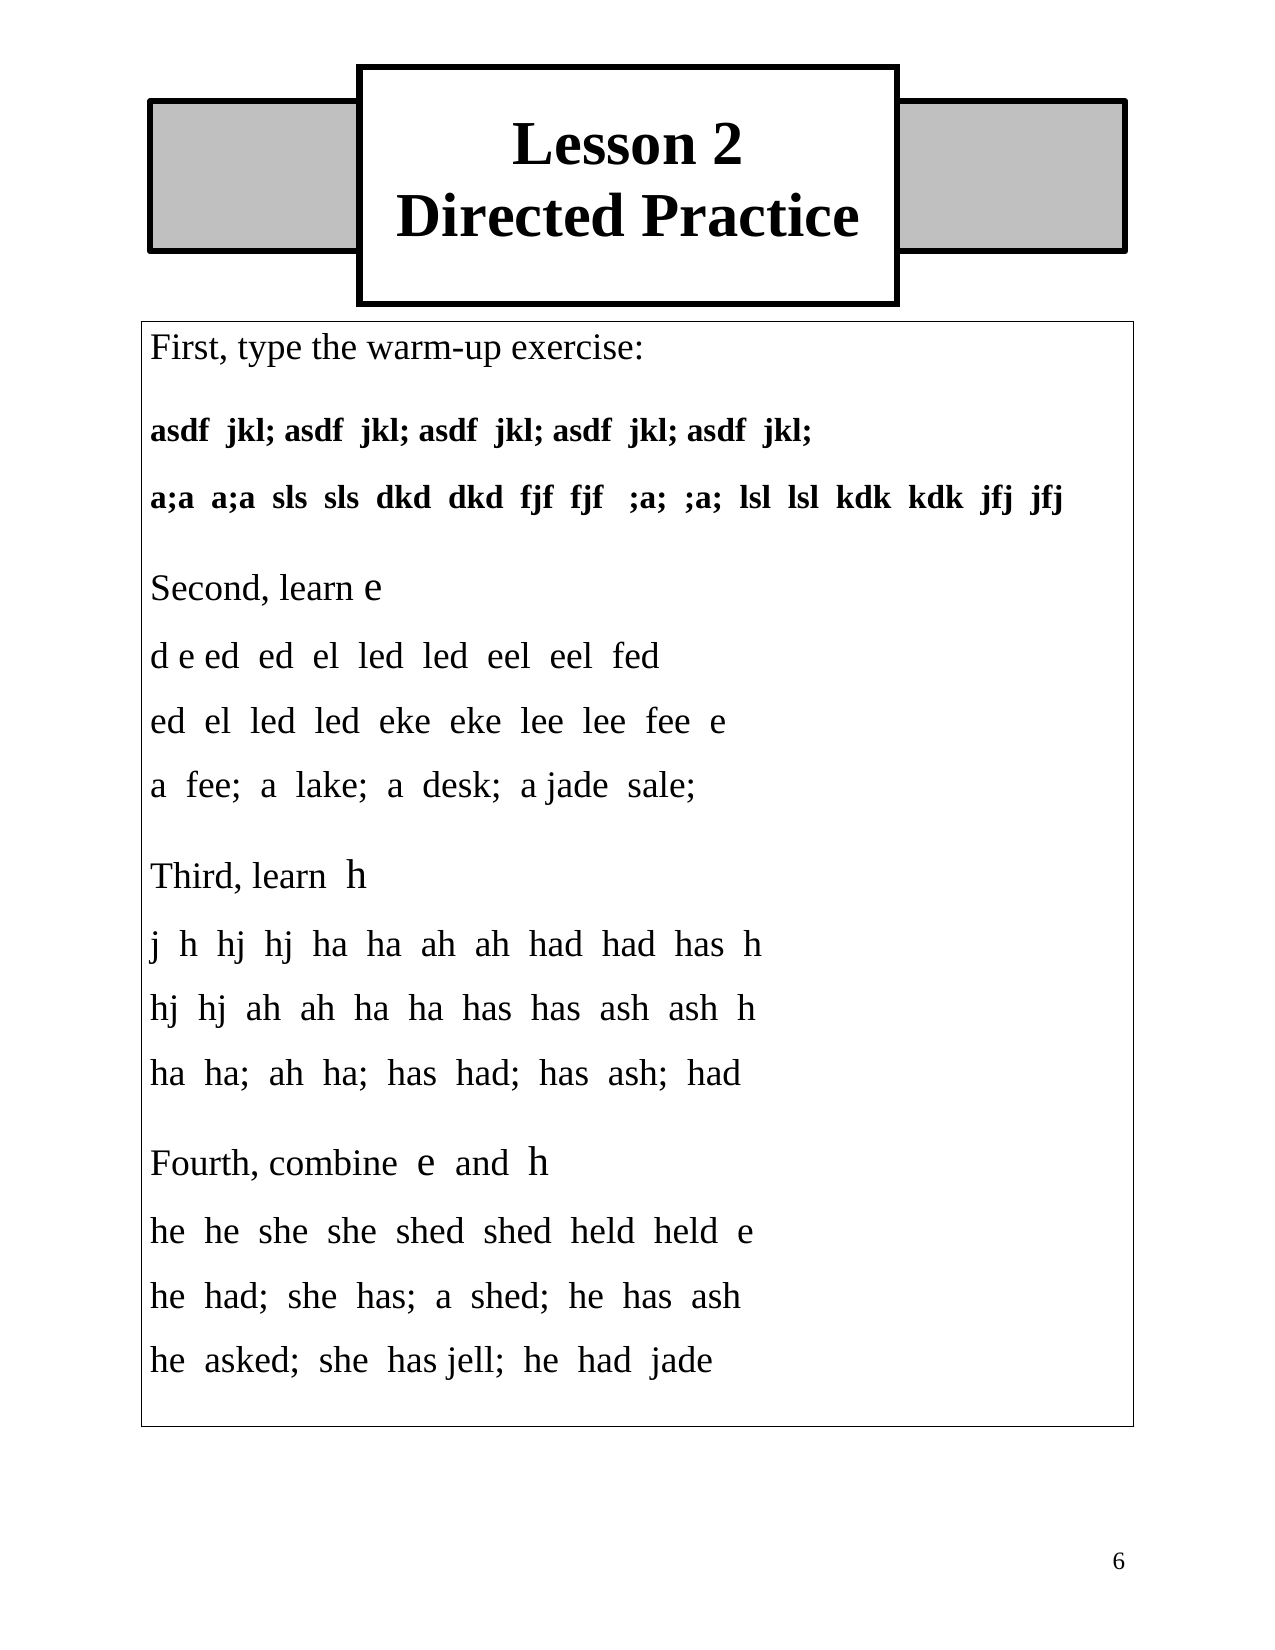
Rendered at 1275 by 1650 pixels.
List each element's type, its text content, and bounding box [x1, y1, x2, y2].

subtitle he had; she has; a shed; he has ash [142, 1270, 1133, 1316]
text First, type the warm-up exercise: [142, 322, 1133, 367]
subtitle he he she she shed shed held held e [142, 1205, 1133, 1252]
text a;a a;a sls sls dkd dkd fjf fjf ;a; ;a; lsl lsl kdk kdk jfj jfj [150, 478, 1125, 516]
text ed el led led eke eke lee lee fee e [142, 695, 1133, 741]
subtitle ha ha; ah ha; has had; has ash; had [142, 1047, 1133, 1093]
subtitle j h hj hj ha ha ah ah had had has h [142, 918, 1133, 964]
text asdf jkl; asdf jkl; asdf jkl; asdf jkl; asdf jkl; [150, 411, 1125, 449]
subtitle Third, learn h [150, 849, 1125, 897]
text a fee; a lake; a desk; a jade sale; [142, 760, 1133, 806]
subtitle he asked; she has jell; he had jade [142, 1335, 1133, 1381]
subtitle hj hj ah ah ha ha has has ash ash h [142, 982, 1133, 1029]
text d e ed ed el led led eel eel fed [142, 630, 1133, 677]
subtitle Fourth, combine e and h [150, 1137, 1125, 1184]
text Second, learn e [150, 562, 1125, 609]
